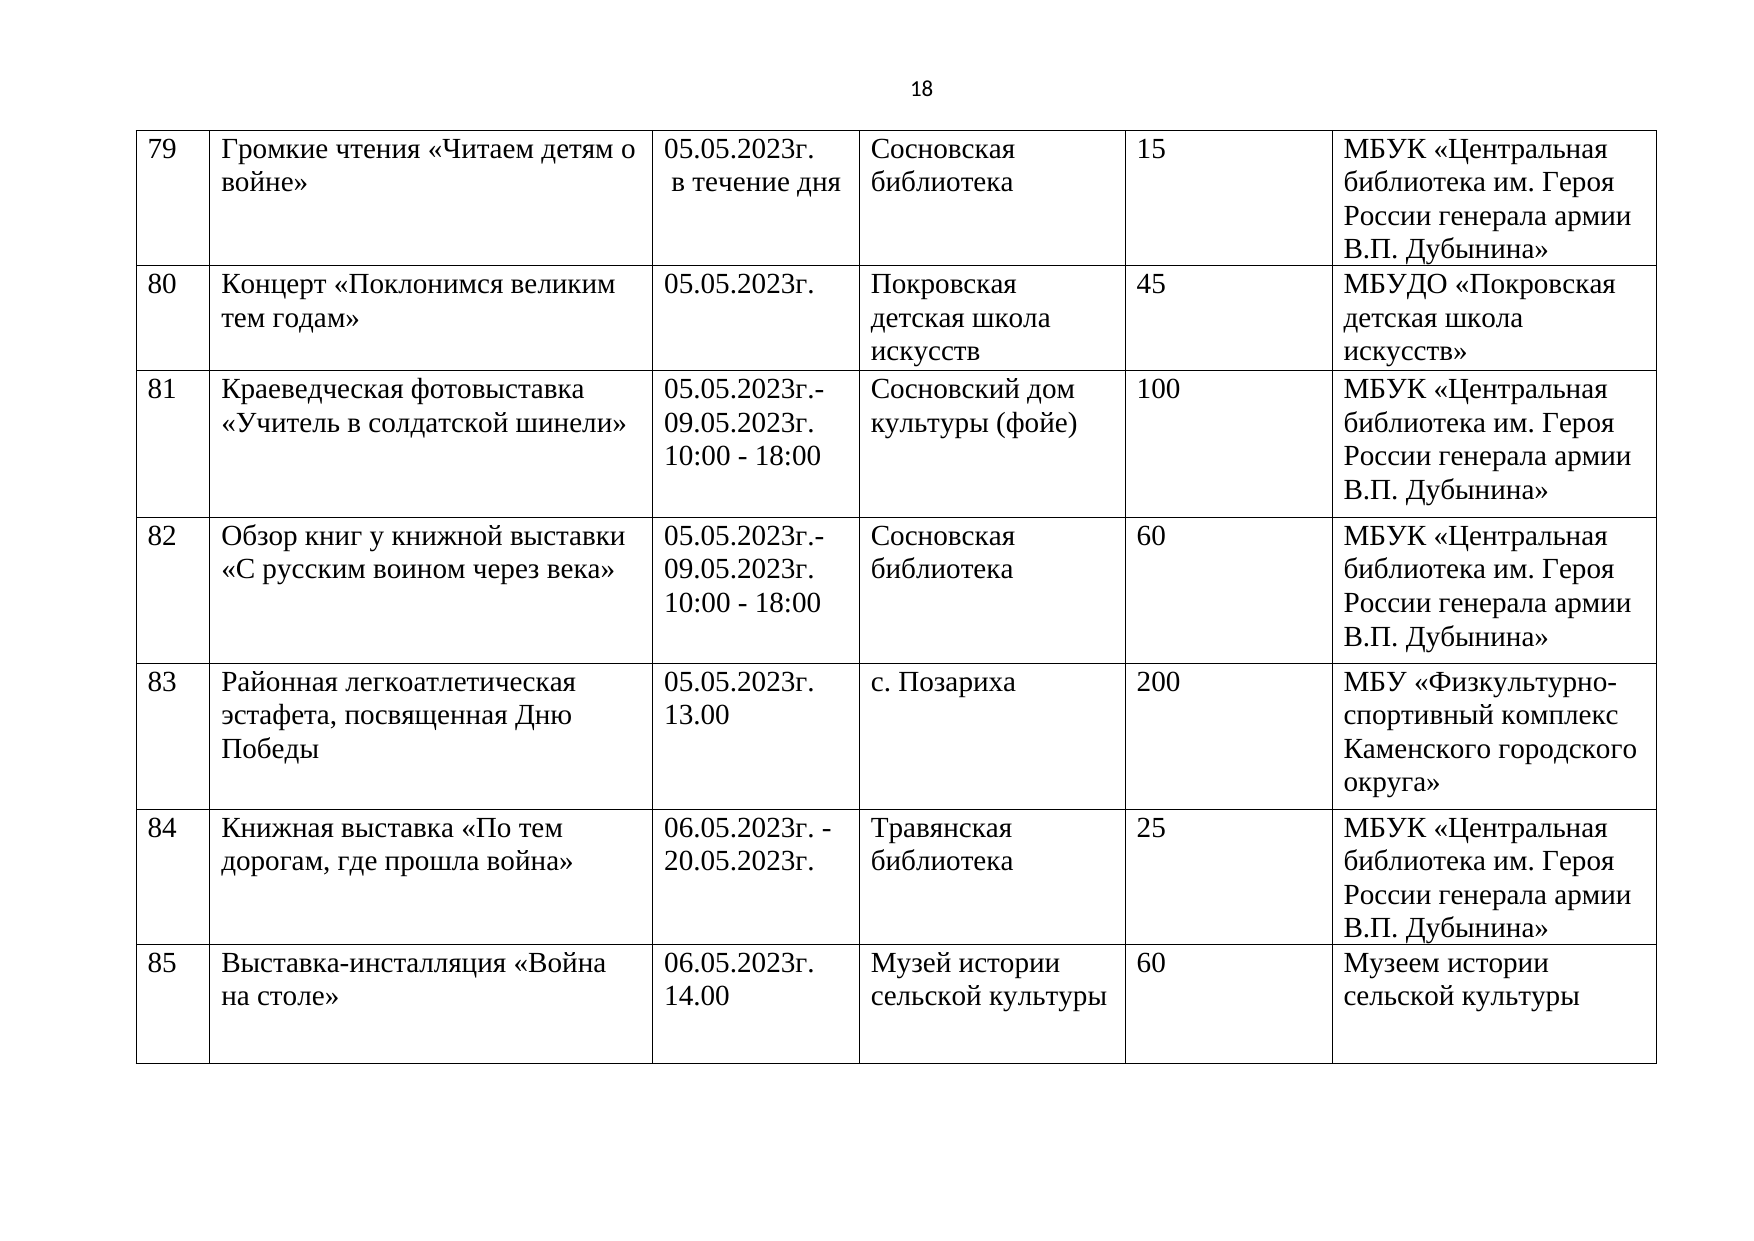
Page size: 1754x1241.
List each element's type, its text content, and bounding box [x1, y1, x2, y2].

table_cell МБУ «Физкультурно-спортивный комплекс Каменского городского округа» [1333, 664, 1656, 809]
table_cell 06.05.2023г. - 20.05.2023г. [653, 810, 859, 944]
table_cell 200 [1126, 664, 1332, 809]
table_cell Районная легкоатлетическая эстафета, посвященная Дню Победы [210, 664, 652, 809]
table_cell 45 [1126, 266, 1332, 370]
table_cell МБУК «Центральная библиотека им. Героя России генерала армии В.П. Дубынина» [1333, 371, 1656, 517]
table_cell 60 [1126, 945, 1332, 1063]
table_cell Краеведческая фотовыставка «Учитель в солдатской шинели» [210, 371, 652, 517]
table_cell Музеем истории сельской культуры [1333, 945, 1656, 1063]
table_cell 25 [1126, 810, 1332, 944]
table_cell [1333, 131, 1656, 265]
table_cell Выставка-инсталляция «Война на столе» [210, 945, 652, 1063]
table_cell МБУК «Центральная библиотека им. Героя России генерала армии В.П. Дубынина» [1333, 518, 1656, 663]
table_cell 05.05.2023г. в течение дня [653, 131, 859, 265]
table_cell Громкие чтения «Читаем детям о войне» [210, 131, 652, 265]
table_cell 05.05.2023г. 13.00 [653, 664, 859, 809]
table_cell 06.05.2023г. 14.00 [653, 945, 859, 1063]
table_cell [1333, 810, 1656, 944]
table_cell 85 [137, 945, 209, 1063]
table_cell Музей истории сельской культуры [860, 945, 1125, 1063]
table_cell 60 [1126, 518, 1332, 663]
table_cell 79 [137, 131, 209, 265]
table_cell с. Позариха [860, 664, 1125, 809]
table_cell 84 [137, 810, 209, 944]
table_cell 15 [1126, 131, 1332, 265]
table_cell 81 [137, 371, 209, 517]
table_cell Обзор книг у книжной выставки «С русским воином через века» [210, 518, 652, 663]
table_cell Сосновская библиотека [860, 518, 1125, 663]
table_cell 05.05.2023г. [653, 266, 859, 370]
table_cell 05.05.2023г.-09.05.2023г. 10:00 - 18:00 [653, 518, 859, 663]
table_cell Травянская библиотека [860, 810, 1125, 944]
table_cell 83 [137, 664, 209, 809]
table_cell Покровская детская школа искусств [860, 266, 1125, 370]
table_cell Концерт «Поклонимся великим тем годам» [210, 266, 652, 370]
table_cell МБУДО «Покровская детская школа искусств» [1333, 266, 1656, 370]
table_cell Сосновский дом культуры (фойе) [860, 371, 1125, 517]
table_cell 100 [1126, 371, 1332, 517]
table_cell Книжная выставка «По тем дорогам, где прошла война» [210, 810, 652, 944]
table_cell 82 [137, 518, 209, 663]
table_cell 05.05.2023г.-09.05.2023г. 10:00 - 18:00 [653, 371, 859, 517]
table_cell Сосновская библиотека [860, 131, 1125, 265]
table_cell 80 [137, 266, 209, 370]
